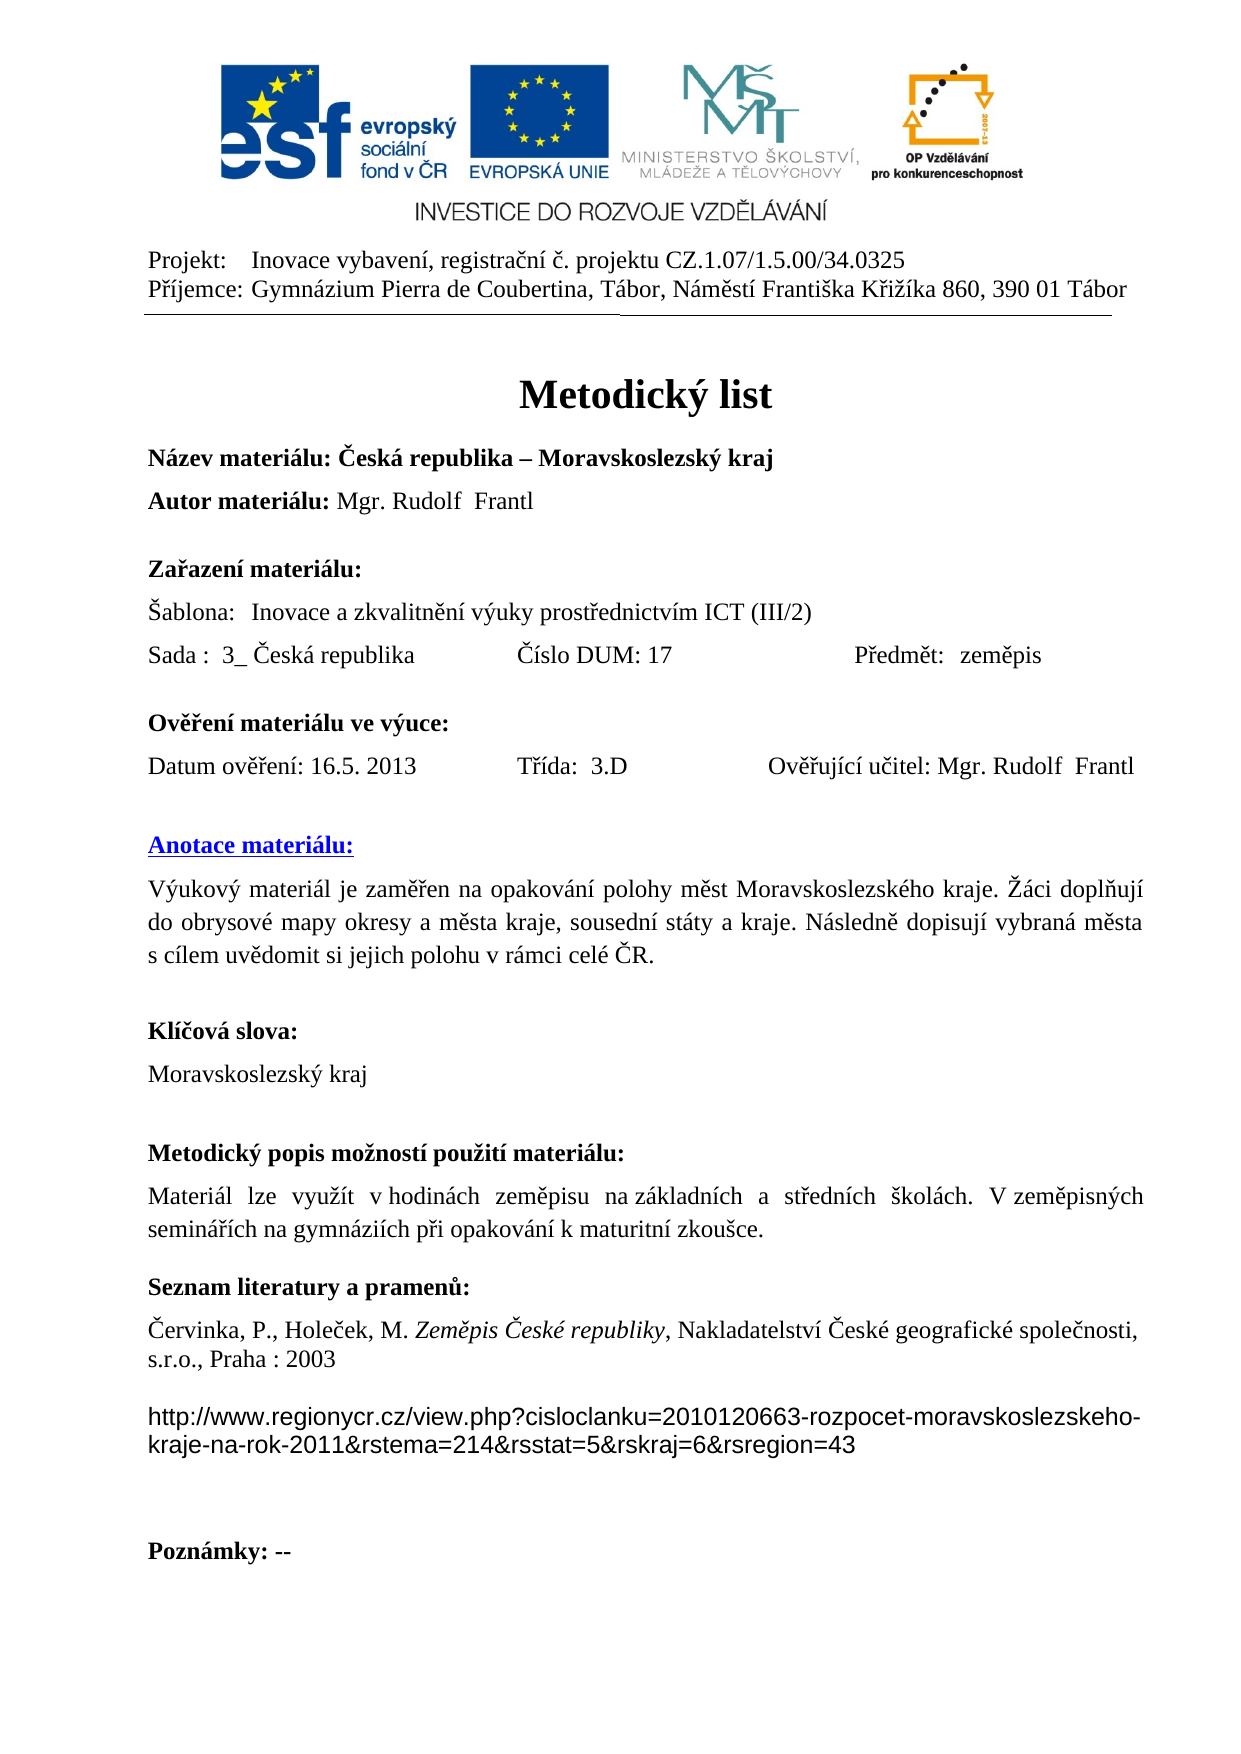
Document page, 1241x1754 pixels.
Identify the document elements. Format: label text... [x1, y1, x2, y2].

text Seznam literatury a pramenů: [148, 1272, 1144, 1301]
picture [217, 62, 1029, 224]
text Metodický popis možností použití materiálu: [148, 1138, 1144, 1167]
text Poznámky: -- [148, 1536, 1144, 1564]
text Ověření materiálu ve výuce: [148, 708, 1144, 737]
text Datum ověření: 16.5. 2013 Třída: 3.D Ověřující učitel: Mgr. Rudolf Frantl [148, 751, 1144, 780]
text Název materiálu: Česká republika – Moravskoslezský kraj [148, 443, 1144, 471]
text Klíčová slova: [148, 1016, 1144, 1044]
text Autor materiálu: Mgr. Rudolf Frantl [148, 486, 1144, 514]
text Výukový materiál je zaměřen na opakování polohy měst Moravskoslezského kraje. Žáci doplňují do obrysové mapy okresy a města kraje, sousední státy a kraje. Následně dopisují vybraná města s cílem uvědomit si jejich polohu v rámci celé ČR. [148, 874, 1144, 968]
text Sada : 3_ Česká republika Číslo DUM: 17 Předmět: zeměpis [148, 640, 1144, 669]
text Červinka, P., Holeček, M. Zeměpis České republiky, Nakladatelství České geografické společnosti, s.r.o., Praha : 2003 [148, 1315, 1144, 1373]
text Moravskoslezský kraj [148, 1059, 1144, 1088]
text Anotace materiálu: [148, 831, 1144, 859]
text Zařazení materiálu: [148, 554, 1144, 583]
text Šablona: Inovace a zkvalitnění výuky prostřednictvím ICT (III/2) [148, 597, 1144, 626]
text Materiál lze využít v hodinách zeměpisu na základních a středních školách. V zeměpisných seminářích na gymnáziích při opakování k maturitní zkoušce. [148, 1181, 1144, 1243]
text http://www.regionycr.cz/view.php?cisloclanku=2010120663-rozpocet-moravskoslezskeho-kraje-na-rok-2011&rstema=214&rsstat=5&rskraj=6&rsregion=43 [148, 1402, 1144, 1459]
text Metodický list [148, 370, 1144, 418]
